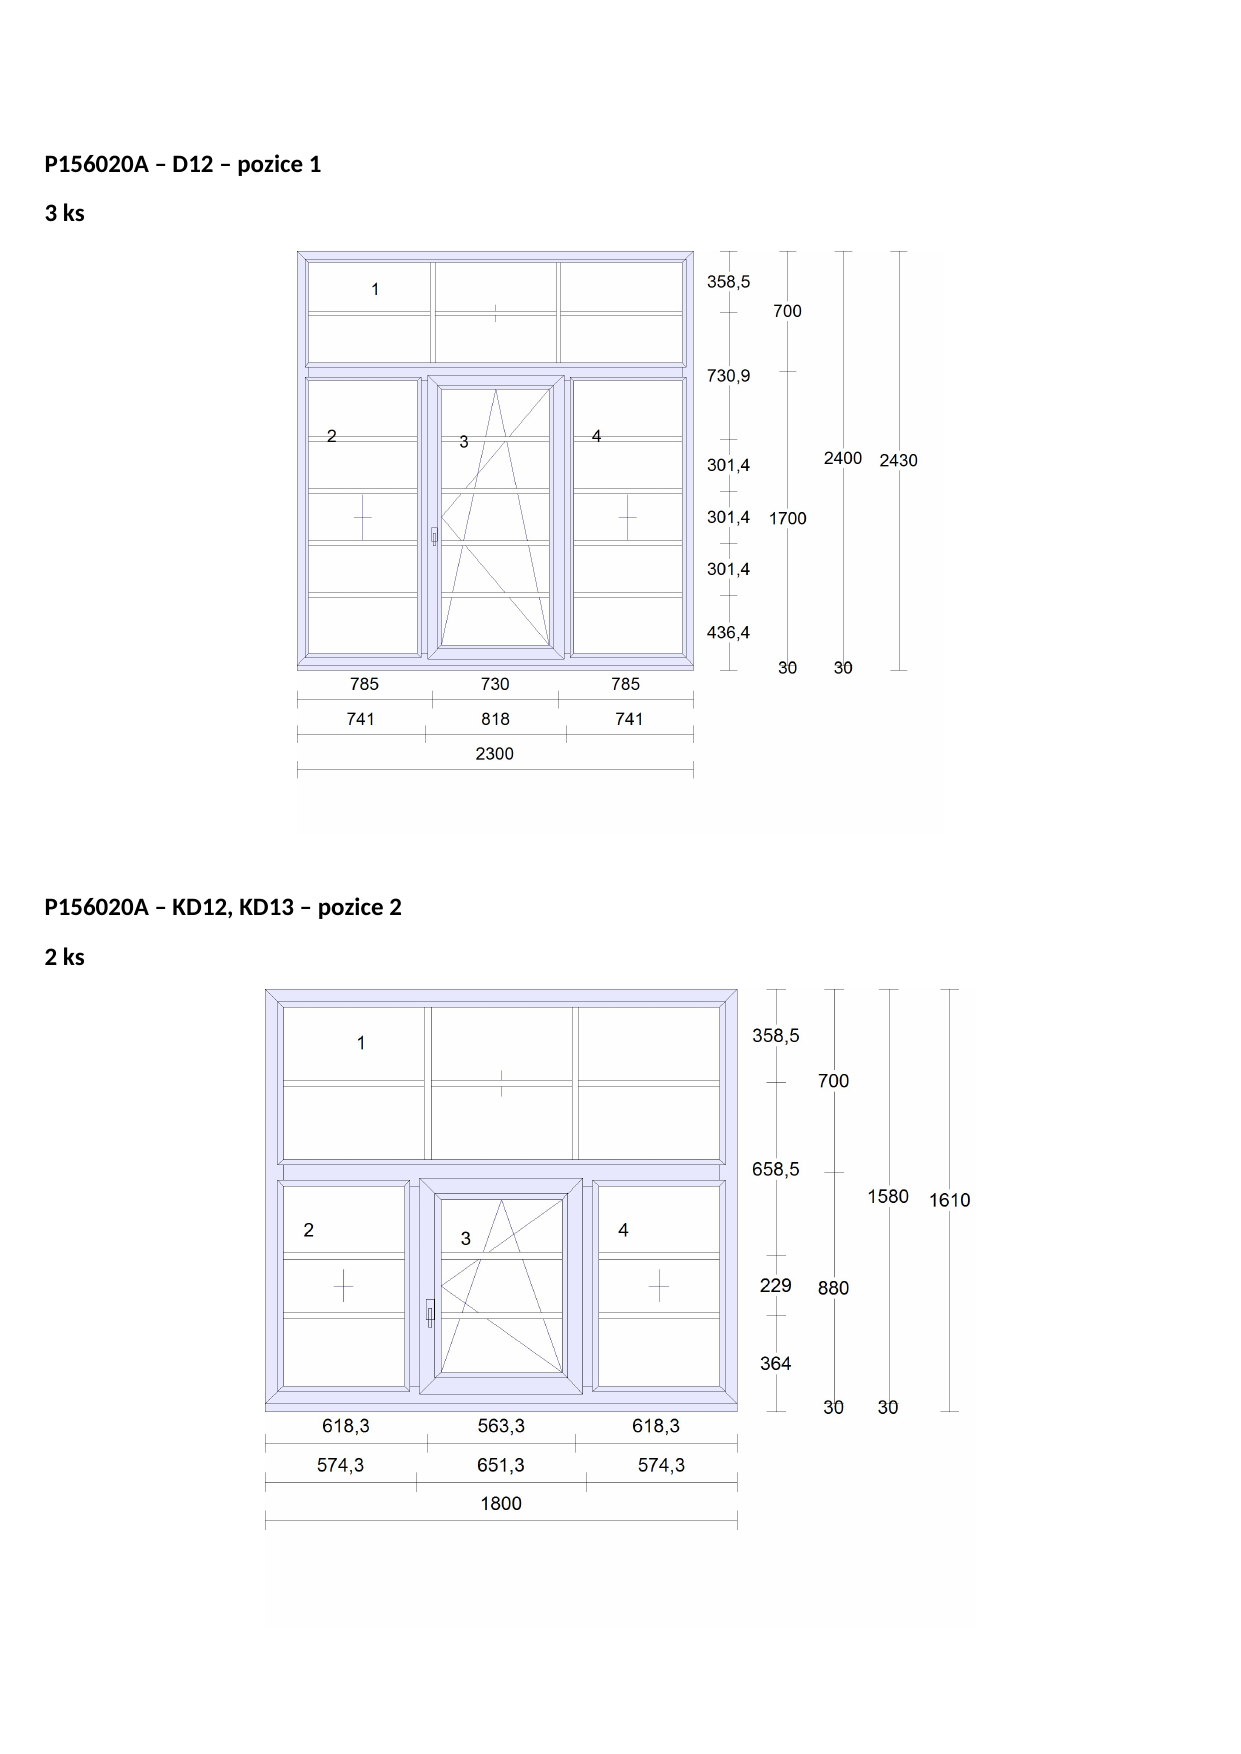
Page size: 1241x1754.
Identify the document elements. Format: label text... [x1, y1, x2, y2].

text P156020A – KD12, KD13 – pozice 2 [44, 891, 1092, 922]
text 2 ks [44, 941, 1092, 972]
text P156020A – D12 – pozice 1 [44, 148, 1092, 178]
text 3 ks [44, 197, 1092, 228]
